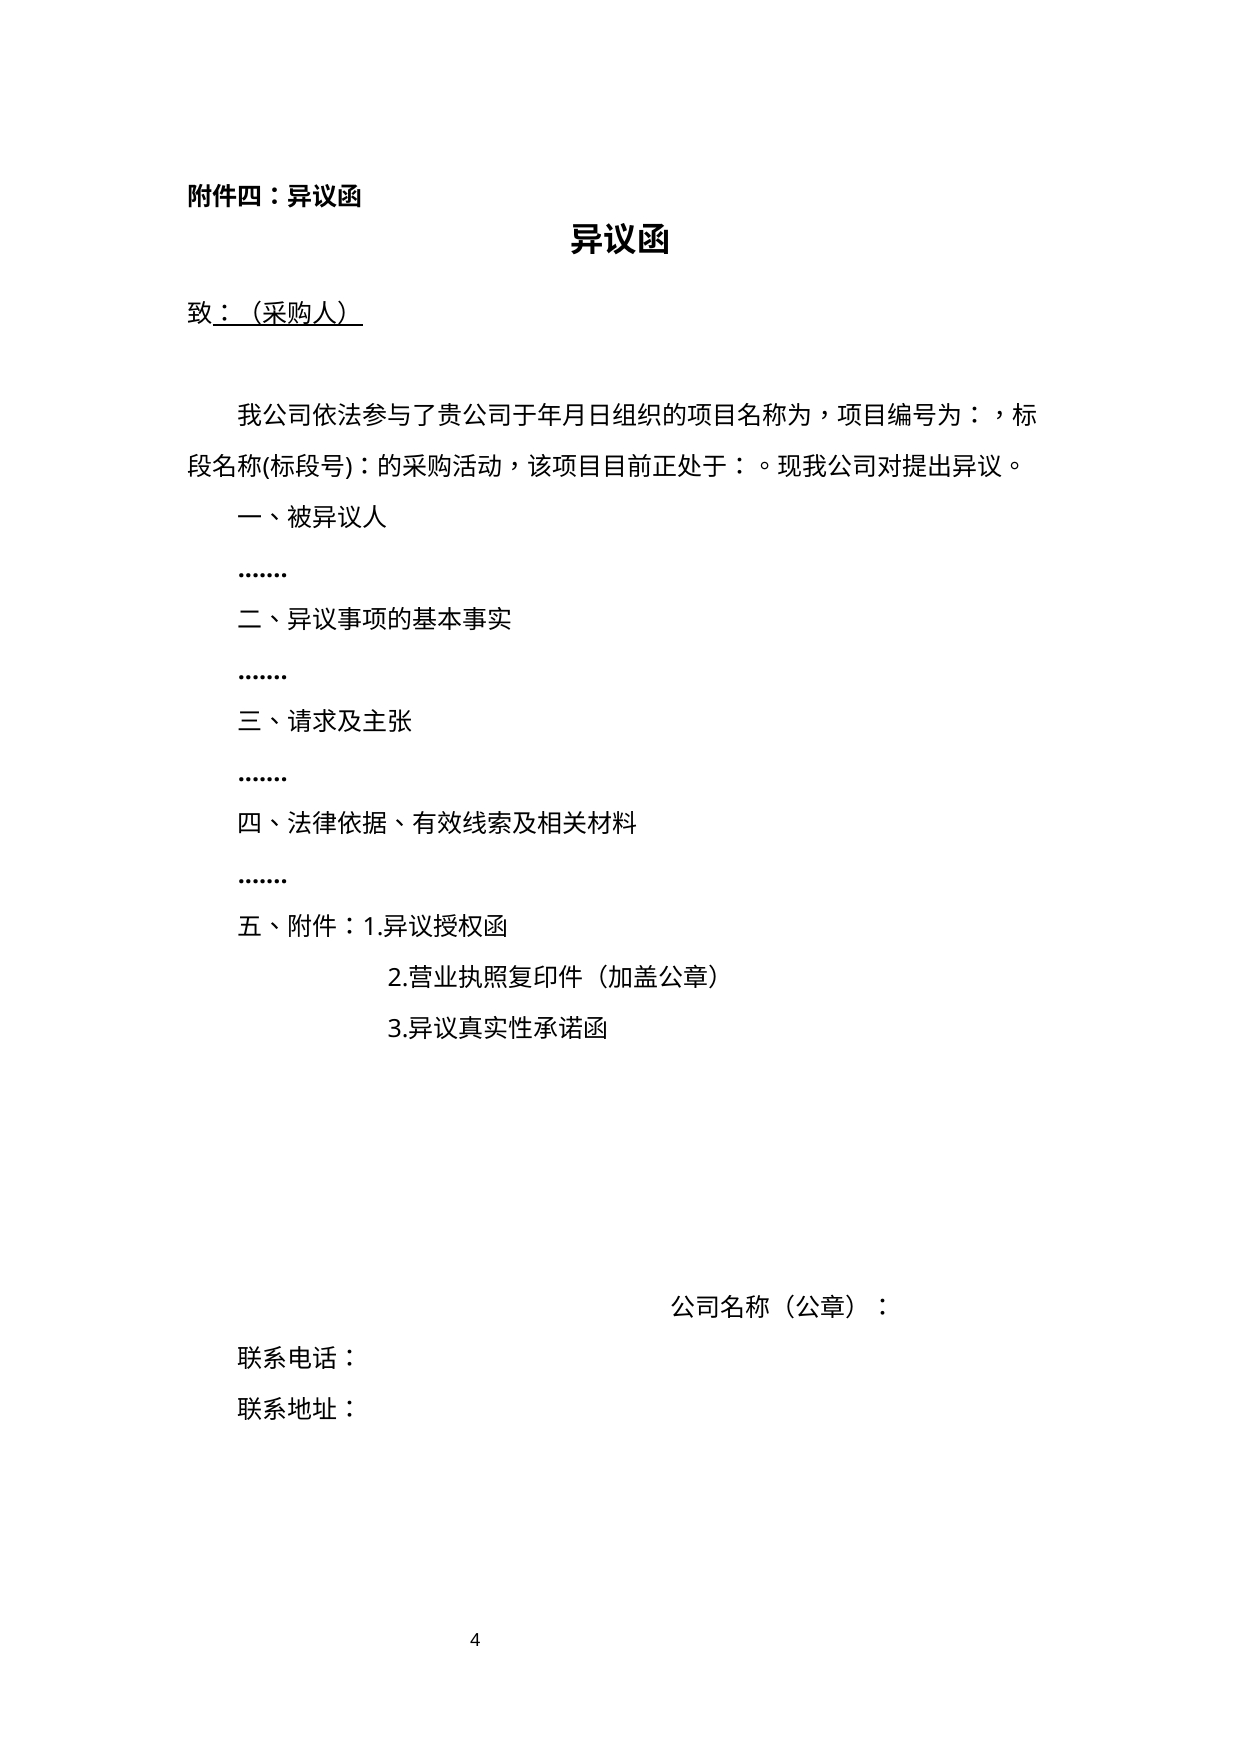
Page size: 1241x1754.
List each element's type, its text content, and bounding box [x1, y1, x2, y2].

text ....... [187, 551, 1053, 585]
text 一、被异议人 [187, 500, 1053, 534]
text 四、法律依据、有效线索及相关材料 [187, 806, 1053, 840]
text 联系地址： [187, 1392, 1053, 1426]
text 异议函 [187, 216, 1053, 262]
text 五、附件：1.异议授权函 [187, 908, 1053, 942]
text 公司名称（公章）： [187, 1289, 953, 1323]
text ....... [187, 755, 1053, 789]
text 三、请求及主张 [187, 704, 1053, 738]
text 2.营业执照复印件（加盖公章） [187, 959, 1053, 993]
text ....... [187, 653, 1053, 687]
text 联系电话： [187, 1341, 1053, 1374]
text 致：（采购人） [187, 296, 1053, 330]
text 二、异议事项的基本事实 [187, 602, 1053, 636]
text 我公司依法参与了贵公司于年月日组织的项目名称为，项目编号为：，标段名称(标段号)：的采购活动，该项目目前正处于：。现我公司对提出异议。 [187, 398, 1053, 483]
text 附件四：异议函 [187, 162, 1088, 216]
text 3.异议真实性承诺函 [187, 1010, 1053, 1044]
text ....... [187, 857, 1053, 891]
